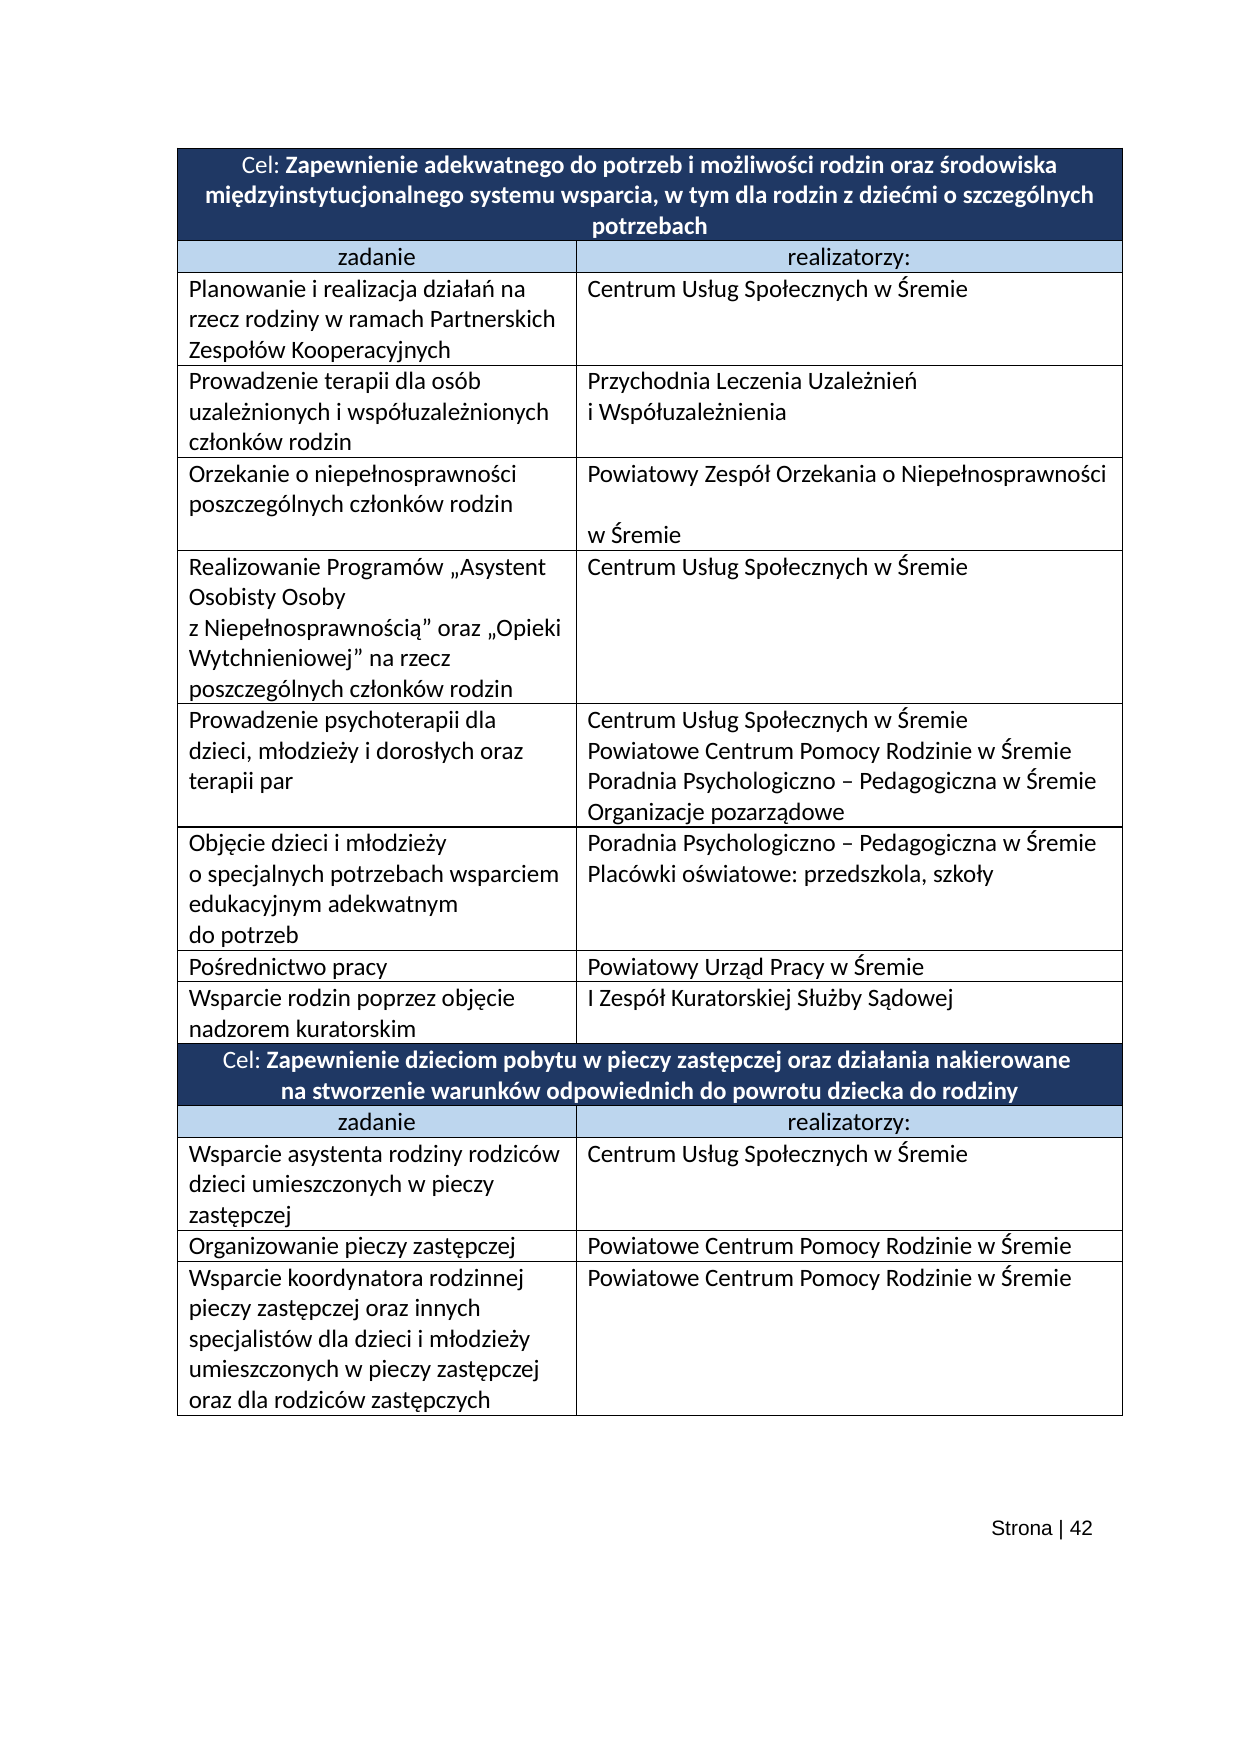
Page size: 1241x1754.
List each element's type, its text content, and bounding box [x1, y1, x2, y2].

table_cell I Zespół Kuratorskiej Służby Sądowej [577, 982, 1122, 1043]
table_cell Planowanie i realizacja działań na rzecz rodziny w ramach Partnerskich Zespołów Kooperacyjnych [178, 273, 576, 364]
table_cell Organizowanie pieczy zastępczej [178, 1231, 576, 1261]
table_cell Wsparcie koordynatora rodzinnej pieczy zastępczej oraz innych specjalistów dla dzieci i młodzieży umieszczonych w pieczy zastępczej oraz dla rodziców zastępczych [178, 1262, 576, 1415]
table_cell Powiatowy Zespół Orzekania o Niepełnosprawności w Śremie [577, 458, 1122, 550]
table_cell Przychodnia Leczenia Uzależnień i Współuzależnienia [577, 366, 1122, 457]
table_cell realizatorzy: [577, 1106, 1122, 1137]
table_cell Powiatowy Urząd Pracy w Śremie [577, 951, 1122, 981]
table_cell Centrum Usług Społecznych w Śremie Powiatowe Centrum Pomocy Rodzinie w Śremie Poradnia Psychologiczno – Pedagogiczna w Śremie Organizacje pozarządowe [577, 704, 1122, 826]
table_cell Centrum Usług Społecznych w Śremie [577, 273, 1122, 364]
table_cell Centrum Usług Społecznych w Śremie [577, 1138, 1122, 1229]
table_cell zadanie [178, 1106, 576, 1137]
table_header Cel: Zapewnienie adekwatnego do potrzeb i możliwości rodzin oraz środowiska międzyinstytucjonalnego systemu wsparcia, w tym dla rodzin z dziećmi o szczególnych potrzebach [178, 149, 1122, 240]
table_cell Wsparcie asystenta rodziny rodziców dzieci umieszczonych w pieczy zastępczej [178, 1138, 576, 1229]
table_cell Wsparcie rodzin poprzez objęcie nadzorem kuratorskim [178, 982, 576, 1043]
table_cell Cel: Zapewnienie dzieciom pobytu w pieczy zastępczej oraz działania nakierowane na stworzenie warunków odpowiednich do powrotu dziecka do rodziny [178, 1044, 1122, 1105]
table_cell Realizowanie Programów „Asystent Osobisty Osoby z Niepełnosprawnością” oraz „Opieki Wytchnieniowej” na rzecz poszczególnych członków rodzin [178, 551, 576, 703]
table_cell Powiatowe Centrum Pomocy Rodzinie w Śremie [577, 1231, 1122, 1261]
table_cell Orzekanie o niepełnosprawności poszczególnych członków rodzin [178, 458, 576, 550]
table_cell realizatorzy: [577, 241, 1122, 272]
table_cell Centrum Usług Społecznych w Śremie [577, 551, 1122, 703]
table_cell Poradnia Psychologiczno – Pedagogiczna w Śremie Placówki oświatowe: przedszkola, szkoły [577, 828, 1122, 949]
table_cell Objęcie dzieci i młodzieży o specjalnych potrzebach wsparciem edukacyjnym adekwatnym do potrzeb [178, 828, 576, 949]
table_cell Prowadzenie psychoterapii dla dzieci, młodzieży i dorosłych oraz terapii par [178, 704, 576, 826]
table_cell Prowadzenie terapii dla osób uzależnionych i współuzależnionych członków rodzin [178, 366, 576, 457]
table_cell zadanie [178, 241, 576, 272]
table_cell Powiatowe Centrum Pomocy Rodzinie w Śremie [577, 1262, 1122, 1415]
table_cell Pośrednictwo pracy [178, 951, 576, 981]
